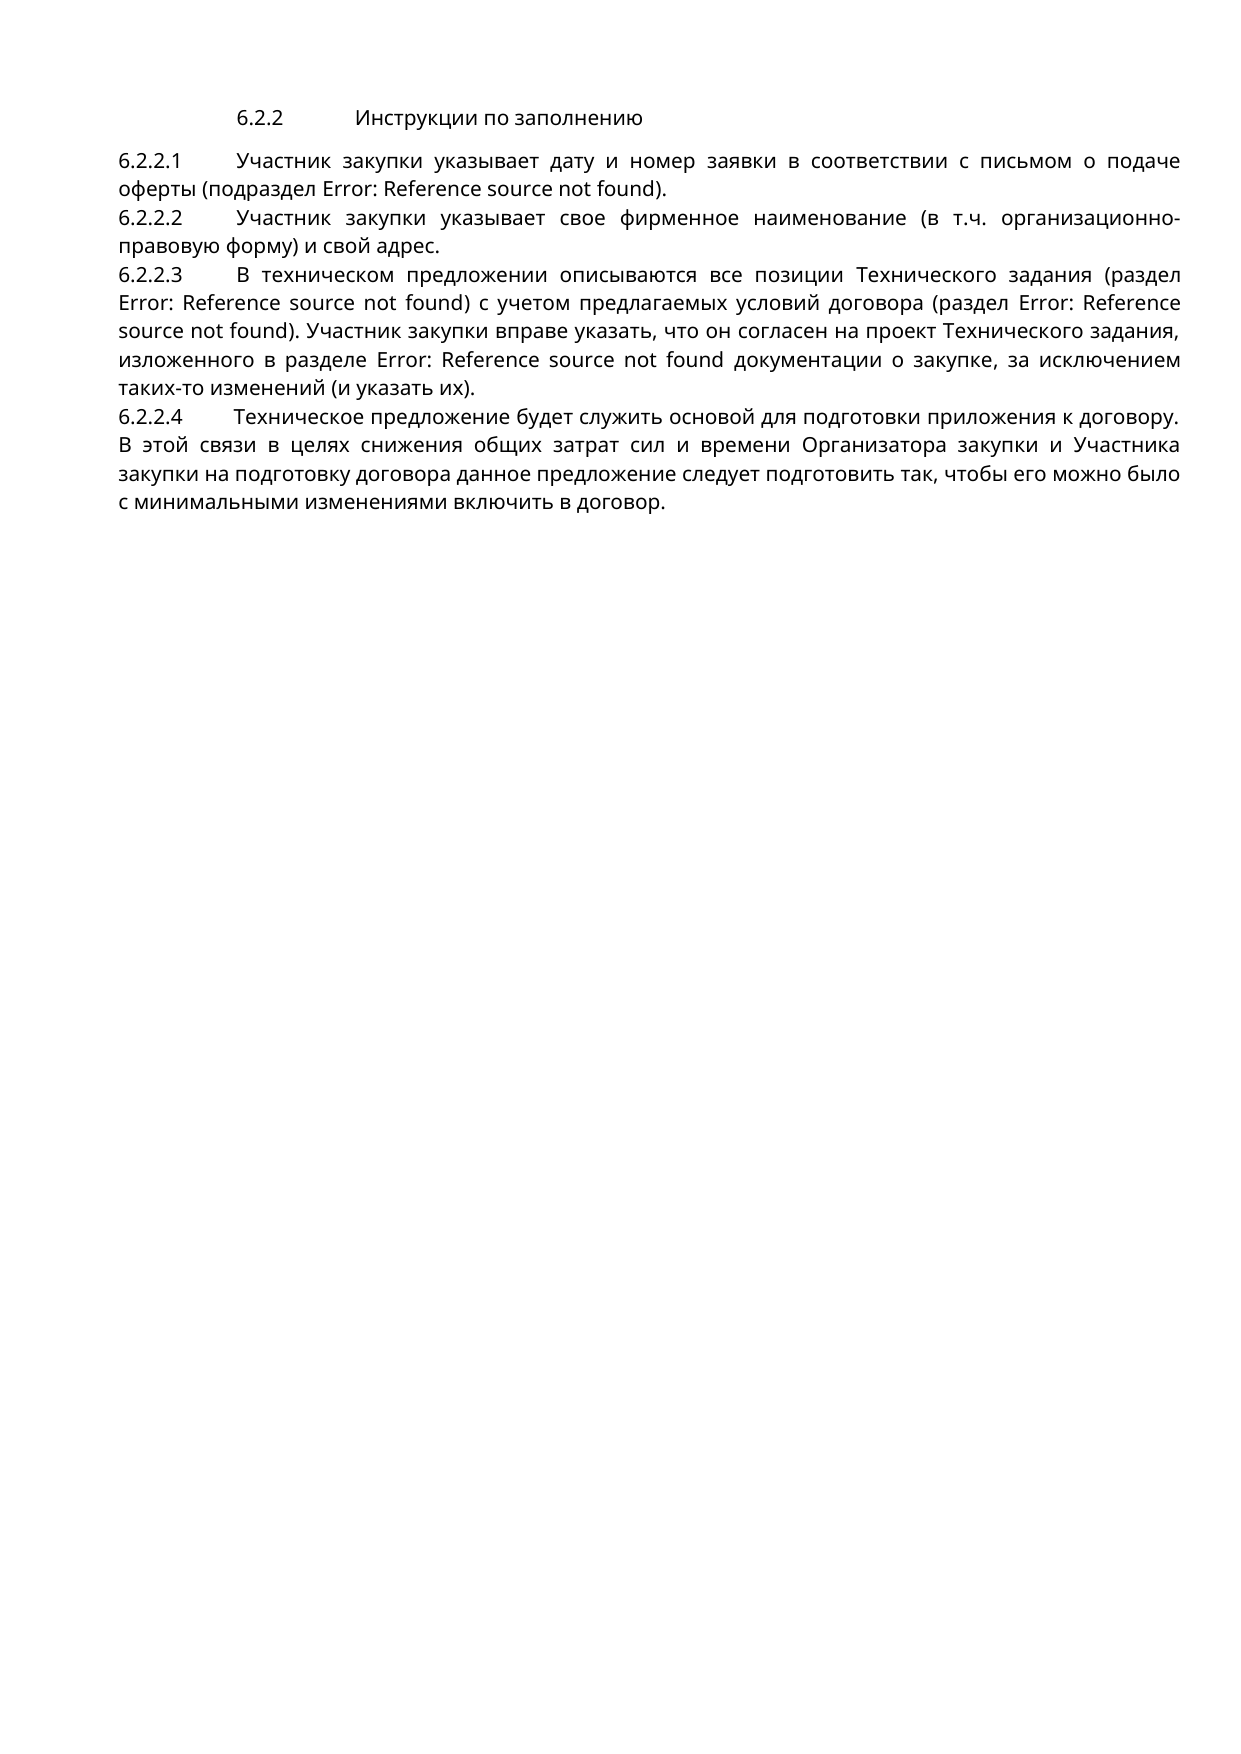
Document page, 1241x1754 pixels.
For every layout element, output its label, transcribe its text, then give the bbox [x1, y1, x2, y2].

text Участник закупки указывает свое фирменное наименование (в т.ч. организационно-правовую форму) и свой адрес. [118, 203, 1181, 260]
list Инструкции по заполнению [236, 103, 1181, 132]
list Техническое предложение будет служить основой для подготовки приложения к договору. В этой связи в целях снижения общих затрат сил и времени Организатора закупки и Участника закупки на подготовку договора данное предложение следует подготовить так, чтобы его можно было с минимальными изменениями включить в договор. [118, 402, 1181, 516]
